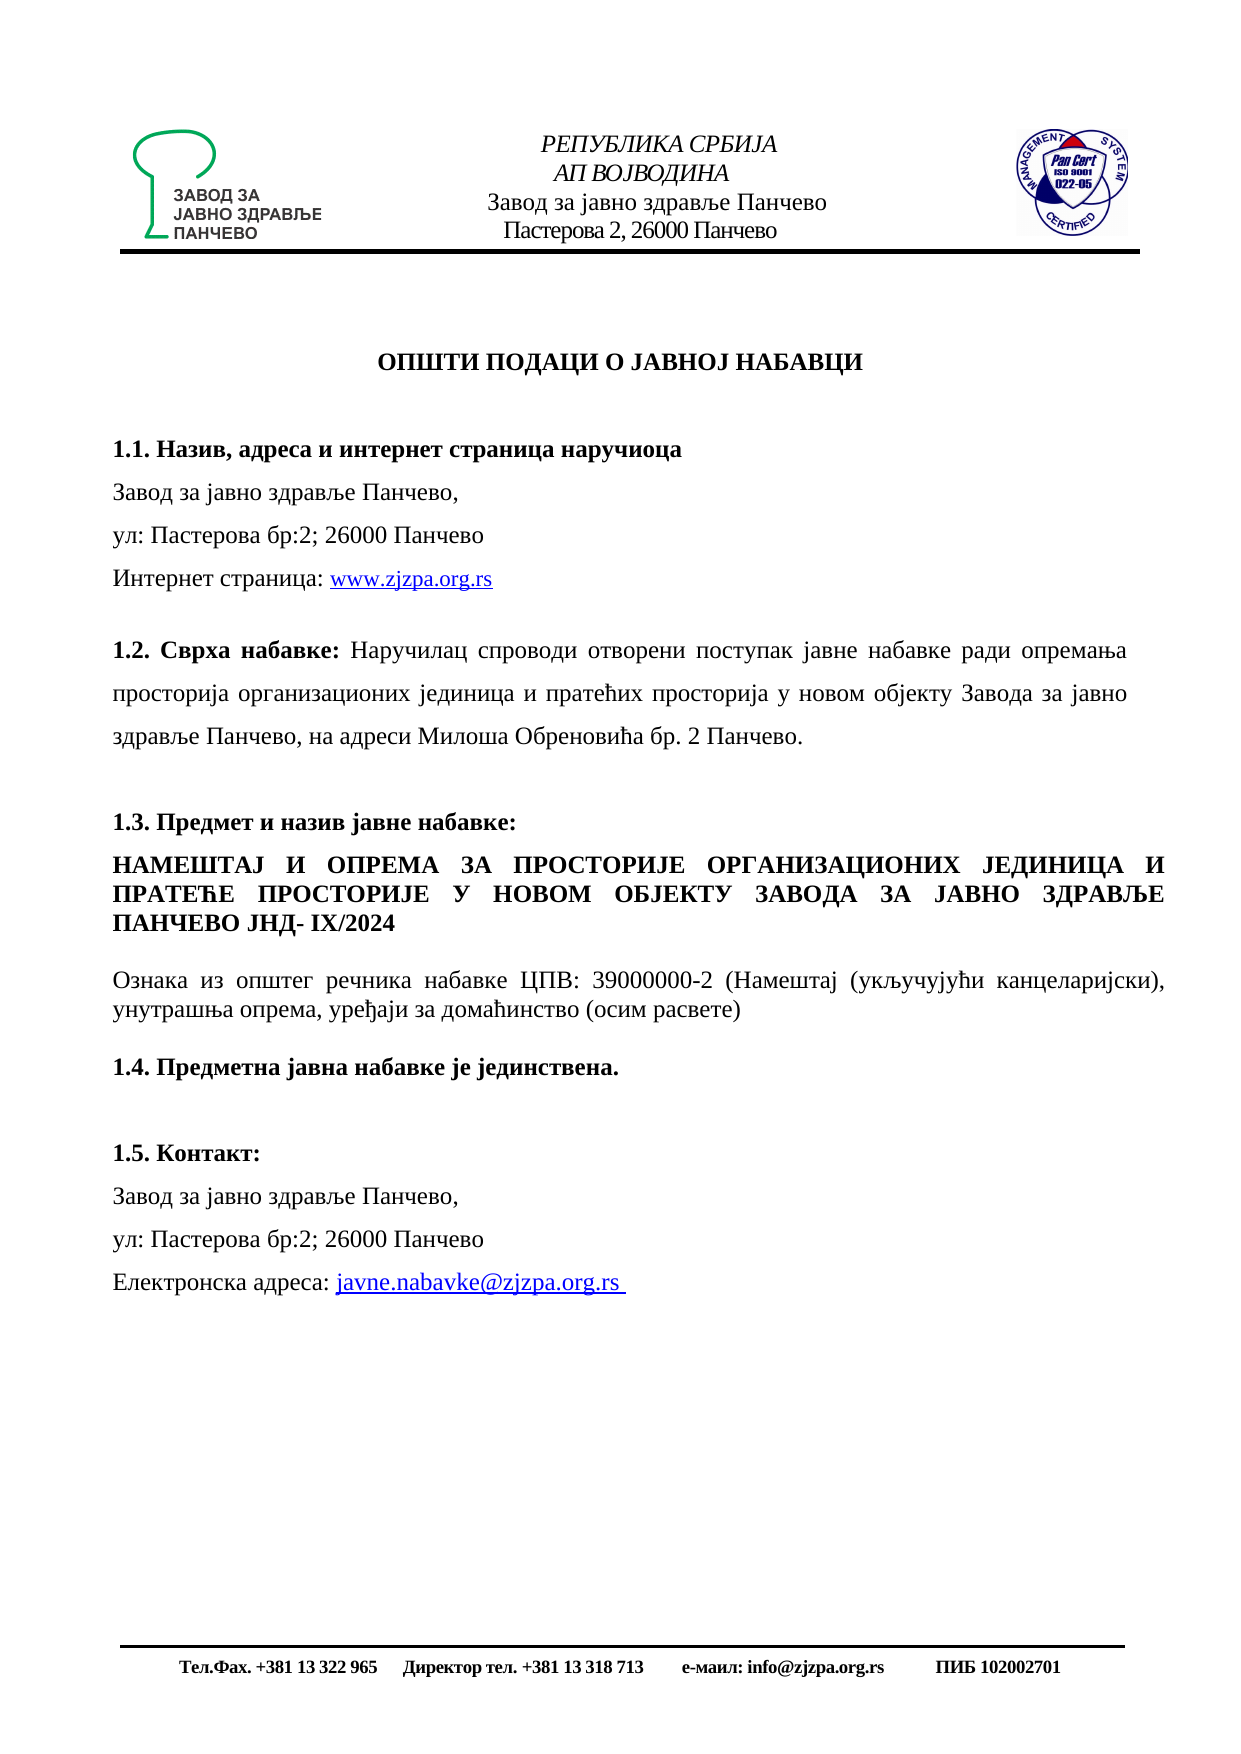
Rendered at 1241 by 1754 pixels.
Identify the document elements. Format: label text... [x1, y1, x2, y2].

text ул: Пастерова бр:2; 26000 Панчево [112, 520, 1128, 549]
text 1.2. Сврха набавке: Наручилац спроводи отворени поступак јавне набавке ради опремања просторијa организационих јединица и пратећих просторија у новом објекту Завода за јавно здравље Панчево, на адреси Милоша Обреновића бр. 2 Панчево. [112, 635, 1128, 750]
text Завод за јавно здравље Панчево, [112, 1181, 1128, 1210]
text 1.3. Предмет и назив јавне набавке: [112, 807, 1128, 836]
picture [132, 129, 322, 239]
text Завод за јавно здравље Панчево, [112, 477, 1128, 506]
text 1.1. Назив, адреса и интернет страница наручиоца [112, 434, 1128, 462]
text НАМЕШТАЈ И ОПРЕМA ЗА ПРОСТОРИЈЕ ОРГАНИЗАЦИОНИХ ЈЕДИНИЦА И ПРАТЕЋЕ ПРОСТОРИЈЕ У НОВОМ ОБЈЕКТУ ЗАВОДА ЗА ЈАВНО ЗДРАВЉЕ ПАНЧЕВО ЈНД- IX/2024 [112, 851, 1166, 937]
text Електронска адреса: javne.nabavke@zjzpa.org.rs [112, 1267, 1128, 1296]
text Ознака из општег речника набавке ЦПВ: 39000000-2 (Намештај (укључујући канцеларијски), унутрашња опрема, уређаји за домаћинство (осим расвете) [112, 966, 1166, 1023]
text ул: Пастерова бр:2; 26000 Панчево [112, 1224, 1128, 1253]
text 1.5. Контакт: [112, 1138, 1128, 1167]
text ОПШТИ ПОДАЦИ О ЈАВНОЈ НАБАВЦИ [112, 347, 1128, 376]
picture [1016, 129, 1128, 236]
text 1.4. Предметна јавна набавке је јединствена. [112, 1052, 1128, 1081]
text Интернет страница: www.zjzpa.org.rs [112, 563, 1166, 592]
